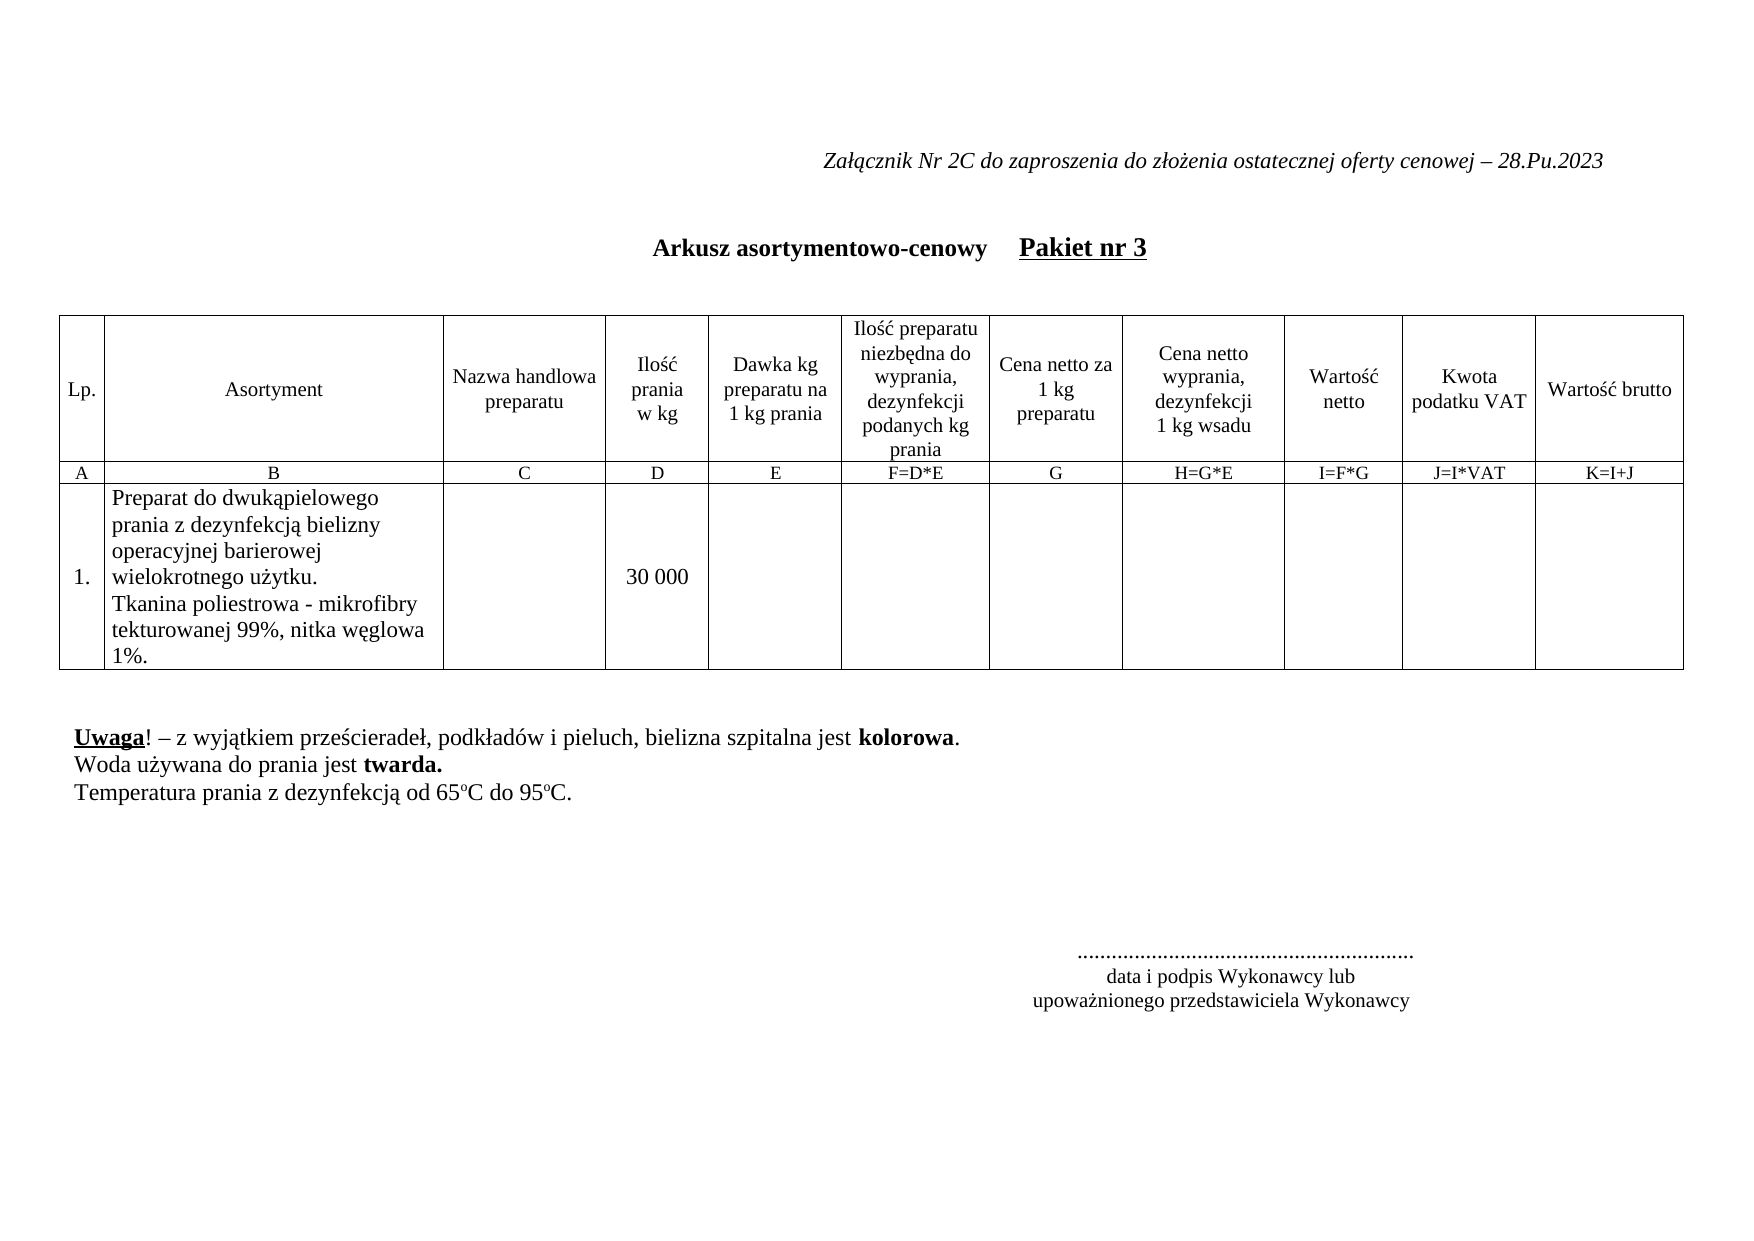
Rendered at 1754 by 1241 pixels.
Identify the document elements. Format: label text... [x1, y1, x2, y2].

table_cell H=G*E [1123, 462, 1284, 483]
text Temperatura prania z dezynfekcją od 65oC do 95oC. [74, 778, 1606, 805]
text Załącznik Nr 2C do zaproszenia do złożenia ostatecznej oferty cenowej – 28.Pu.2023 [74, 148, 1606, 174]
table_header Arkusz asortymentowo-cenowy Pakiet nr 3 [81, 203, 1718, 263]
table_cell [709, 484, 841, 669]
table_cell K=I+J [1536, 462, 1683, 483]
table_cell C [444, 462, 605, 483]
table_cell 1. [60, 484, 104, 669]
table_cell B [105, 462, 443, 483]
table_cell Preparat do dwukąpielowego prania z dezynfekcją bielizny operacyjnej barierowej wielokrotnego użytku. Tkanina poliestrowa - mikrofibry tekturowanej 99%, nitka węglowa 1%. [105, 484, 443, 669]
table_cell 30 000 [606, 484, 708, 669]
table_cell A [60, 462, 104, 483]
table_header Asortyment [105, 316, 443, 461]
table_cell D [606, 462, 708, 483]
table_cell [990, 484, 1122, 669]
table_cell E [709, 462, 841, 483]
table_cell [1536, 484, 1683, 669]
table_cell [444, 484, 605, 669]
table_header Dawka kg preparatu na 1 kg prania [709, 316, 841, 461]
table_cell [1123, 484, 1284, 669]
text ........................................................... [74, 937, 1606, 963]
table_cell [1403, 484, 1535, 669]
table_cell I=F*G [1285, 462, 1402, 483]
table_header Wartość netto [1285, 316, 1402, 461]
table_cell J=I*VAT [1403, 462, 1535, 483]
text data i podpis Wykonawcy lub upoważnionego przedstawiciela Wykonawcy [74, 963, 1606, 1012]
table_header Ilość prania w kg [606, 316, 708, 461]
table_header Ilość preparatu niezbędna do wyprania, dezynfekcji podanych kg prania [842, 316, 989, 461]
table_header Cena netto za preparatu [990, 316, 1122, 461]
text Uwaga! – z wyjątkiem prześcieradeł, podkładów i pieluch, bielizna szpitalna jest kolorowa. [74, 723, 1606, 750]
table_header Kwota podatku VAT [1403, 316, 1535, 461]
table_cell [842, 484, 989, 669]
table_header Nazwa handlowa preparatu [444, 316, 605, 461]
table_cell G [990, 462, 1122, 483]
table_cell F=D*E [842, 462, 989, 483]
table_header Lp. [60, 316, 104, 461]
text Woda używana do prania jest twarda. [74, 750, 1606, 778]
table_header Wartość brutto [1536, 316, 1683, 461]
table_header Cena netto wyprania, dezynfekcji wsadu [1123, 316, 1284, 461]
table_cell [1285, 484, 1402, 669]
